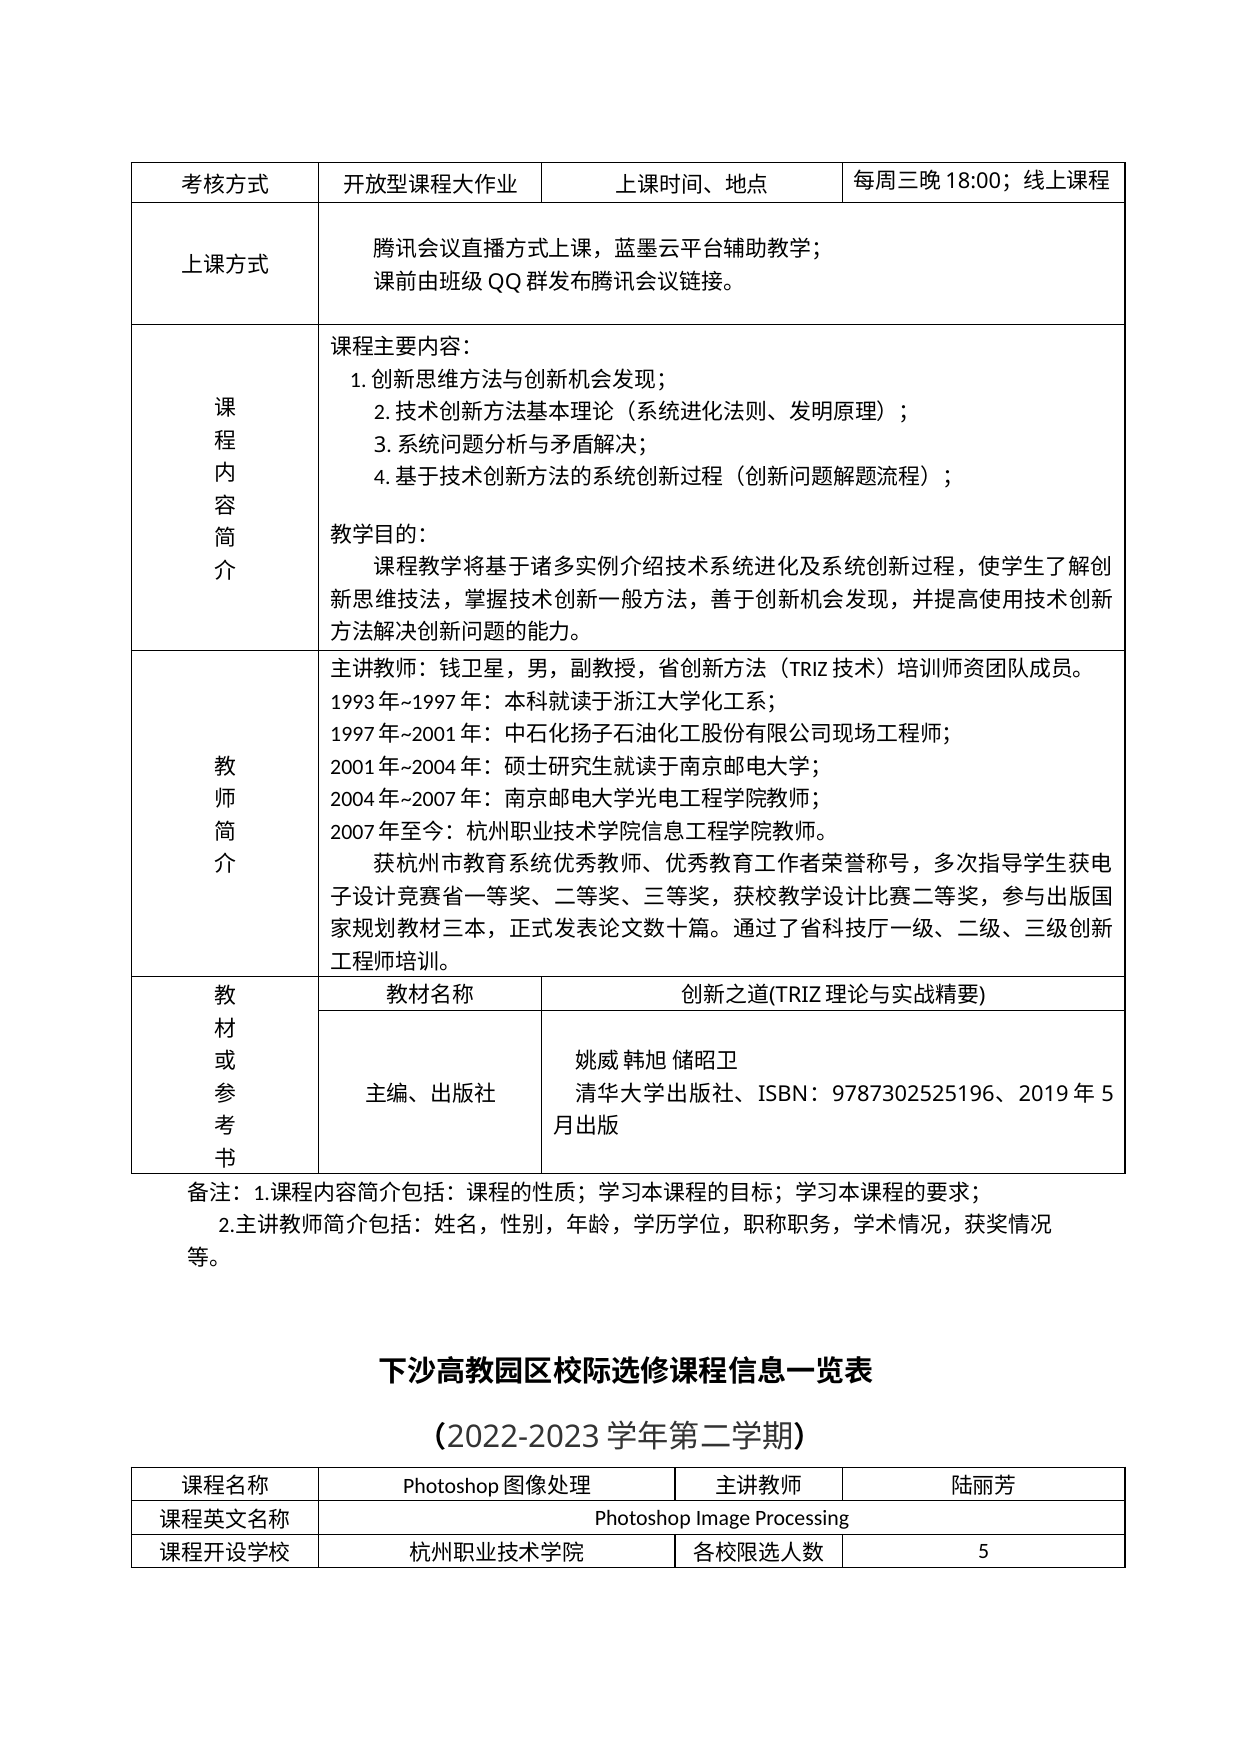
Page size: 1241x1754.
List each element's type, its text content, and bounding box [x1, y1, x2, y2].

table_cell Photoshop Image Processing [319, 1501, 1124, 1534]
table_cell 考核方式 [132, 163, 318, 202]
table_cell 上课方式 [132, 203, 318, 324]
table_cell 上课时间、地点 [542, 163, 842, 202]
table_cell 主编、出版社 [319, 1011, 541, 1173]
text （2022-2023学年第二学期） [187, 1402, 1053, 1467]
table_cell 课程主要内容： 1. 创新思维方法与创新机会发现； 2. 技术创新方法基本理论（系统进化法则、发明原理）； 3. 系统问题分析与矛盾解决； 4. 基于技术创新方法的系统创新过程（创新问题解题流程）； 教学目的： 课程教学将基于诸多实例介绍技术系统进化及系统创新过程，使学生了解创新思维技法，掌握技术创新一般方法，善于创新机会发现，并提高使用技术创新方法解决创新问题的能力。 [319, 325, 1124, 650]
table_cell 姚威 韩旭 储昭卫 清华大学出版社、ISBN：9787302525196、2019年5月出版 [542, 1011, 1124, 1173]
table_cell 教 材 或 参 考 书 [132, 977, 318, 1173]
table_cell 腾讯会议直播方式上课，蓝墨云平台辅助教学； 课前由班级QQ群发布腾讯会议链接。 [319, 203, 1124, 324]
text 备注：1.课程内容简介包括：课程的性质；学习本课程的目标；学习本课程的要求； [187, 1174, 1053, 1207]
table_header 课程名称 [132, 1468, 318, 1500]
table_cell 每周三晚18:00；线上课程 [843, 163, 1124, 202]
table_cell 主讲教师：钱卫星，男，副教授，省创新方法（TRIZ技术）培训师资团队成员。 1993年~1997年：本科就读于浙江大学化工系； 1997年~2001年：中石化扬子石油化工股份有限公司现场工程师； 2001年~2004年：硕士研究生就读于南京邮电大学； 2004年~2007年：南京邮电大学光电工程学院教师； 2007年至今：杭州职业技术学院信息工程学院教师。 获杭州市教育系统优秀教师、优秀教育工作者荣誉称号，多次指导学生获电子设计竞赛省一等奖、二等奖、三等奖，获校教学设计比赛二等奖，参与出版国家规划教材三本，正式发表论文数十篇。通过了省科技厅一级、二级、三级创新工程师培训。 [319, 651, 1124, 976]
table_header 主讲教师 [676, 1468, 842, 1500]
table_cell 5 [843, 1535, 1124, 1567]
table_cell 课程开设学校 [132, 1535, 318, 1567]
text 2.主讲教师简介包括：姓名，性别，年龄，学历学位，职称职务，学术情况，获奖情况等。 [187, 1207, 1053, 1272]
table_cell 教材名称 [319, 977, 541, 1009]
table_cell 杭州职业技术学院 [319, 1535, 674, 1567]
table_cell 各校限选人数 [676, 1535, 842, 1567]
table_cell 创新之道(TRIZ理论与实战精要) [542, 977, 1124, 1009]
table_cell 课程英文名称 [132, 1501, 318, 1534]
table_header 陆丽芳 [843, 1468, 1124, 1500]
text 下沙高教园区校际选修课程信息一览表 [187, 1337, 1053, 1402]
table_cell 教 师 简 介 [132, 651, 318, 976]
table_header Photoshop图像处理 [319, 1468, 674, 1500]
table_cell 开放型课程大作业 [319, 163, 541, 202]
table_cell 课 程 内 容 简 介 [132, 325, 318, 650]
